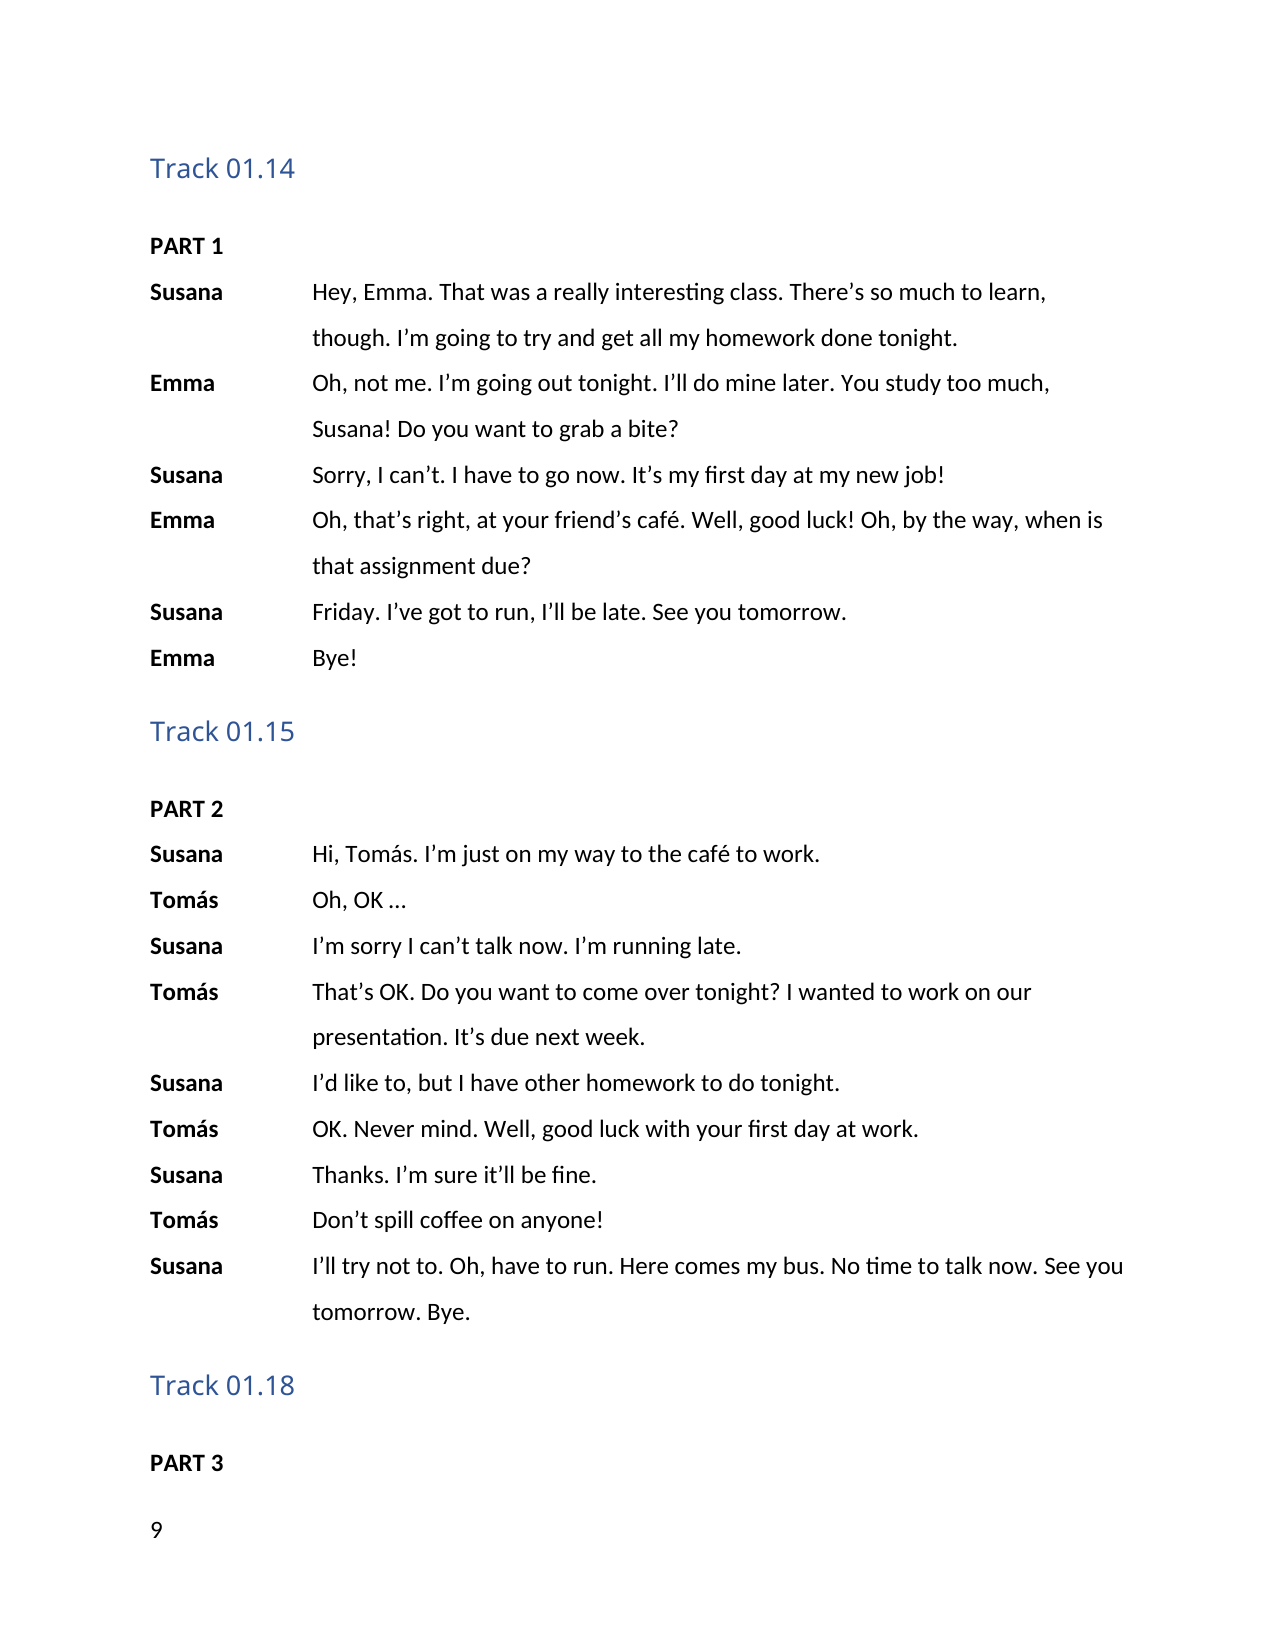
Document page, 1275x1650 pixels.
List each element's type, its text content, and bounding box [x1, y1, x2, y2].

text Susana Hi, Tomás. I’m just on my way to the café to work. [150, 839, 1125, 869]
text Susana Hey, Emma. That was a really interesting class. There’s so much to learn, though. I’m going to try and get all my homework done tonight. [150, 276, 1125, 352]
text Emma Oh, that’s right, at your friend’s café. Well, good luck! Oh, by the way, when is that assignment due? [150, 505, 1125, 581]
text Tomás OK. Never mind. Well, good luck with your first day at work. [150, 1113, 1125, 1143]
text Tomás That’s OK. Do you want to come over tonight? I wanted to work on our presentation. It’s due next week. [150, 976, 1125, 1052]
text PART 1 [150, 230, 1125, 261]
subtitle Track 01.15 [150, 713, 1125, 749]
text PART 2 [150, 793, 1125, 823]
text Tomás Oh, OK … [150, 884, 1125, 915]
subtitle Track 01.18 [150, 1367, 1125, 1403]
text Susana I’d like to, but I have other homework to do tonight. [150, 1067, 1125, 1098]
text PART 3 [150, 1447, 1125, 1477]
text Susana Thanks. I’m sure it’ll be fine. [150, 1159, 1125, 1189]
text Tomás Don’t spill coffee on anyone! [150, 1204, 1125, 1235]
text Susana I’ll try not to. Oh, have to run. Here comes my bus. No time to talk now. See you tomorrow. Bye. [150, 1250, 1125, 1326]
text Emma Bye! [150, 642, 1125, 672]
subtitle Track 01.14 [150, 150, 1125, 187]
text Susana Friday. I’ve got to run, I’ll be late. See you tomorrow. [150, 596, 1125, 627]
text Emma Oh, not me. I’m going out tonight. I’ll do mine later. You study too much, Susana! Do you want to grab a bite? [150, 367, 1125, 444]
text Susana I’m sorry I can’t talk now. I’m running late. [150, 930, 1125, 961]
text Susana Sorry, I can’t. I have to go now. It’s my first day at my new job! [150, 459, 1125, 489]
